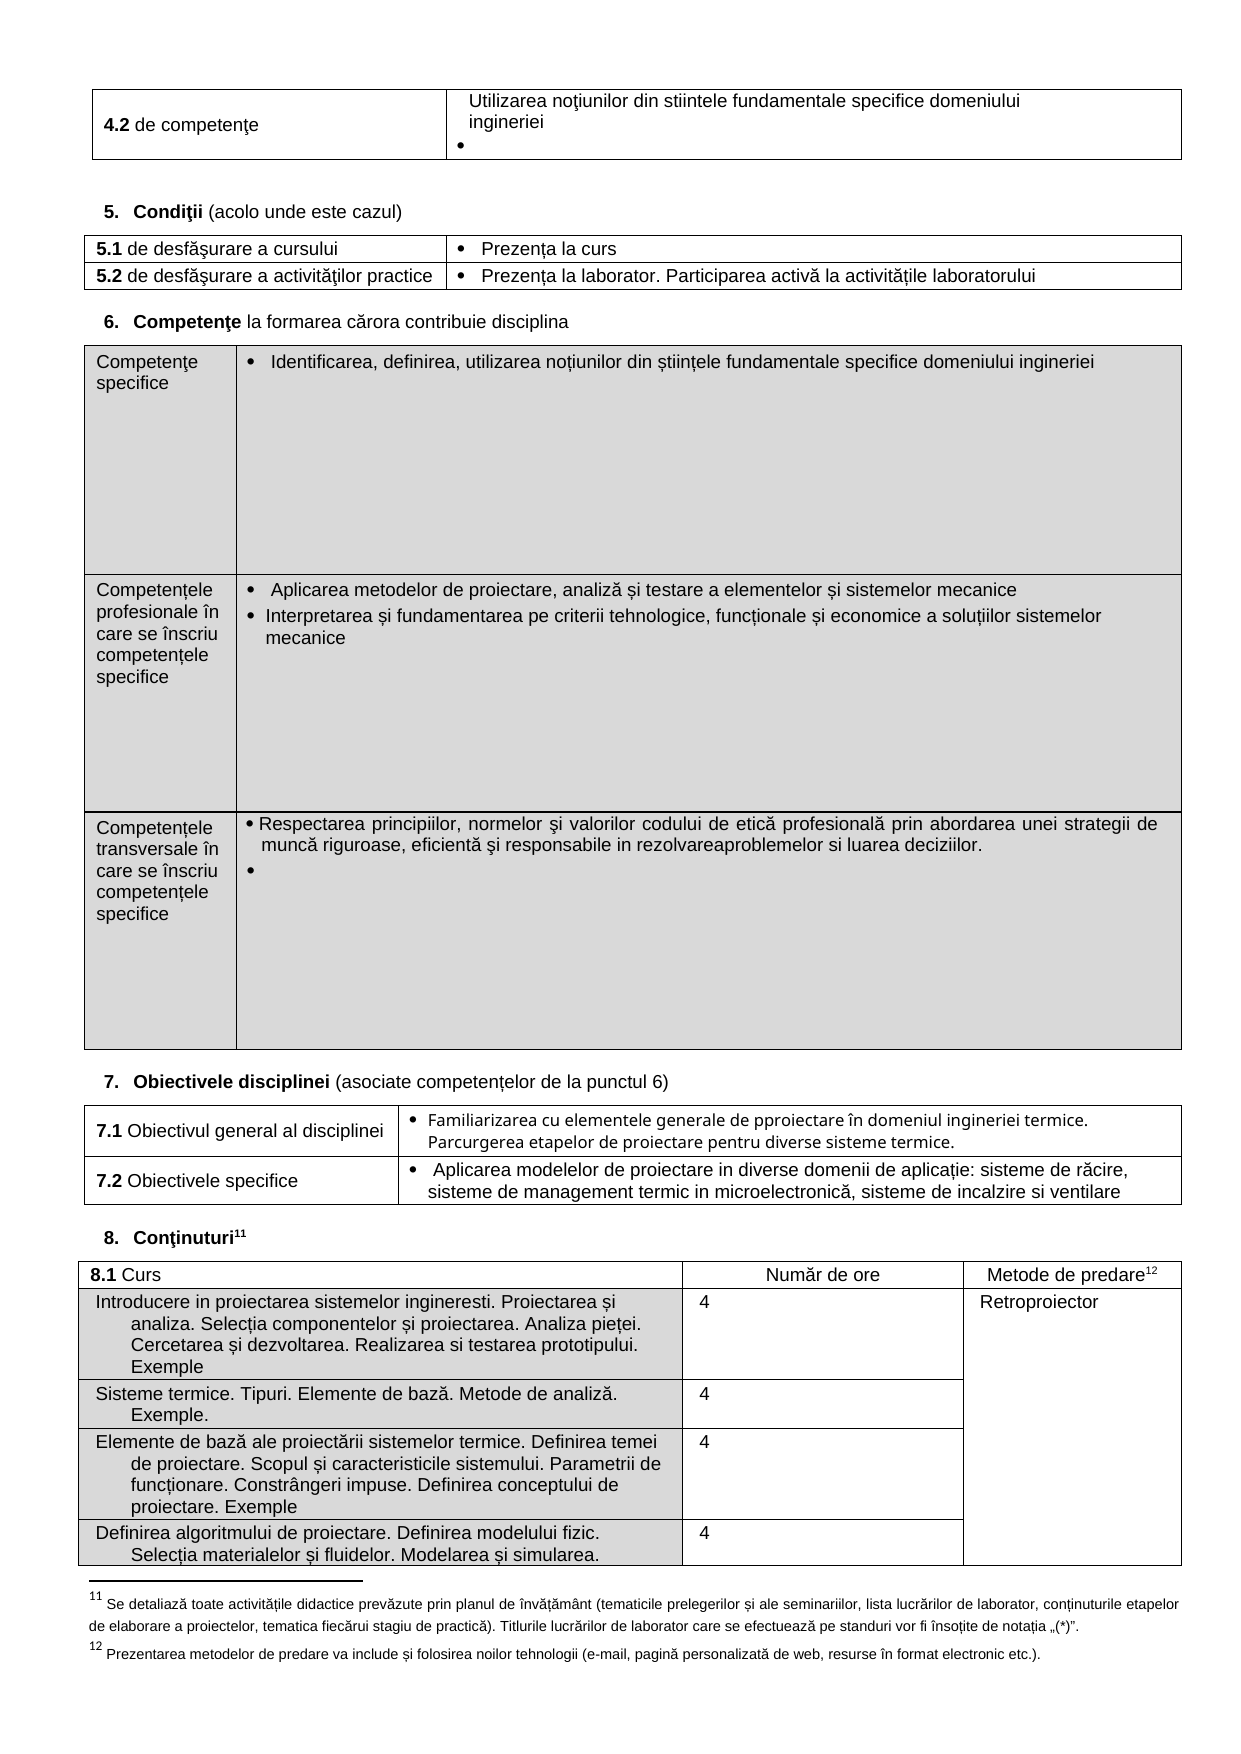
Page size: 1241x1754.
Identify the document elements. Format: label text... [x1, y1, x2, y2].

text 5. Condiţii (acolo unde este cazul) [103, 201, 1181, 222]
table_cell Competențele transversale în care se înscriu competențele specifice [85, 813, 236, 1049]
table_header Competenţe specifice [85, 346, 236, 574]
text 8. Conţinuturi [103, 1227, 1181, 1248]
table_cell 5.2 de desfăşurare a activităţilor practice [85, 263, 446, 289]
table_header Familiarizarea cu elementele generale de pproiectare în domeniul ingineriei termice. Parcurgerea etapelor de proiectare pentru diverse sisteme termice. [399, 1106, 1181, 1156]
table_header Număr de ore [683, 1262, 963, 1288]
table_header 8.1 Curs [79, 1262, 682, 1288]
table_cell 4.2 de competenţe [93, 90, 446, 159]
table_cell [447, 90, 1181, 159]
table_header Prezența la curs [447, 236, 1181, 262]
table_cell [237, 813, 1181, 1049]
table_cell Aplicarea modelelor de proiectare in diverse domenii de aplicație: sisteme de răcire, sisteme de management termic in microelectronică, sisteme de incalzire si ventilare [399, 1157, 1181, 1204]
table_header Metode de predare [964, 1262, 1181, 1288]
table_cell 4 [683, 1380, 963, 1428]
table_cell Retroproiector [964, 1289, 1181, 1565]
text 6. Competenţe la formarea cărora contribuie disciplina [103, 311, 1181, 333]
table_header Identificarea, definirea, utilizarea noțiunilor din științele fundamentale specifice domeniului ingineriei [237, 346, 1181, 574]
table_cell Aplicarea metodelor de proiectare, analiză și testare a elementelor și sistemelor mecanice Interpretarea și fundamentarea pe criterii tehnologice, funcționale și economice a soluțiilor sistemelor mecanice [237, 575, 1181, 811]
text 7. Obiectivele disciplinei (asociate competențelor de la punctul 6) [103, 1071, 1181, 1093]
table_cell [79, 1520, 682, 1565]
table_cell Competențele profesionale în care se înscriu competențele specifice [85, 575, 236, 811]
table_header 7.1 Obiectivul general al disciplinei [85, 1106, 398, 1156]
table_cell 7.2 Obiectivele specifice [85, 1157, 398, 1204]
table_cell Prezența la laborator. Participarea activă la activitățile laboratorului [447, 263, 1181, 289]
table_cell 4 [683, 1289, 963, 1379]
table_cell 4 [683, 1520, 963, 1565]
table_cell Sisteme termice. Tipuri. Elemente de bază. Metode de analiză. Exemple. [79, 1380, 682, 1428]
table_cell 4 [683, 1429, 963, 1519]
table_header 5.1 de desfăşurare a cursului [85, 236, 446, 262]
table_cell Introducere in proiectarea sistemelor ingineresti. Proiectarea și analiza. Selecția componentelor și proiectarea. Analiza pieței. Cercetarea și dezvoltarea. Realizarea si testarea prototipului. Exemple [79, 1289, 682, 1379]
table_cell Elemente de bază ale proiectării sistemelor termice. Definirea temei de proiectare. Scopul și caracteristicile sistemului. Parametrii de funcționare. Constrângeri impuse. Definirea conceptului de proiectare. Exemple [79, 1429, 682, 1519]
